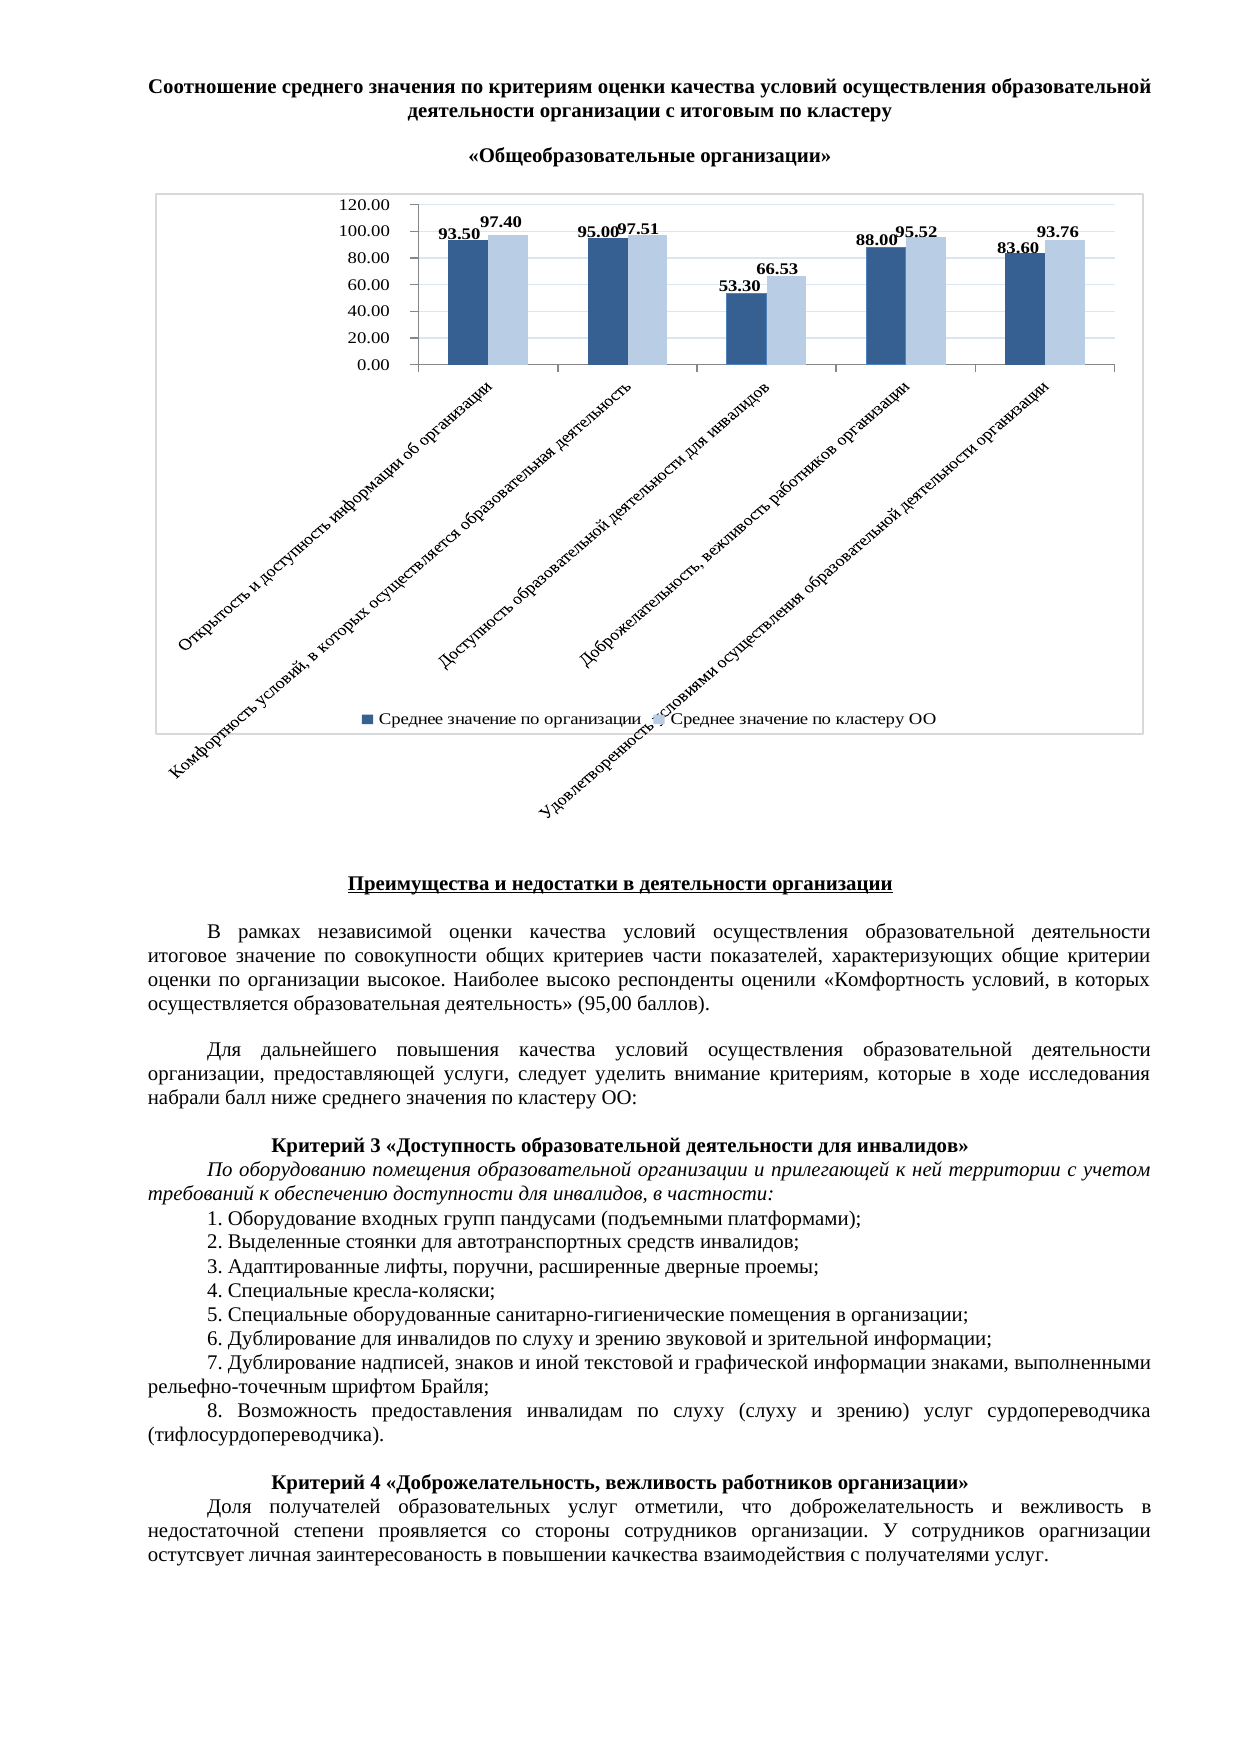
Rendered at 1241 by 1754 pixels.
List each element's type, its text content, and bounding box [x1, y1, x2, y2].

list 5. Специальные оборудованные санитарно-гигиенические помещения в организации; [148, 1302, 1152, 1326]
text 1. Оборудование входных групп пандусами (подъемными платформами); [148, 1205, 1152, 1229]
text По оборудованию помещения образовательной организации и прилегающей к ней территории с учетом требований к обеспечению доступности для инвалидов, в частности: [148, 1157, 1152, 1205]
list Критерий 3 «Доступность образовательной деятельности для инвалидов» [89, 1133, 1152, 1157]
list Критерий 4 «Доброжелательность, вежливость работников организации» [89, 1470, 1152, 1494]
text Преимущества и недостатки в деятельности организации [89, 871, 1152, 895]
list 7. Дублирование надписей, знаков и иной текстовой и графической информации знаками, выполненными рельефно-точечным шрифтом Брайля; [148, 1350, 1152, 1398]
text Для дальнейшего повышения качества условий осуществления образовательной деятельности организации, предоставляющей услуги, следует уделить внимание критериям, которые в ходе исследования набрали балл ниже среднего значения по кластеру ОО: [148, 1037, 1152, 1109]
list 6. Дублирование для инвалидов по слуху и зрению звуковой и зрительной информации; [148, 1326, 1152, 1350]
text Соотношение среднего значения по критериям оценки качества условий осуществления образовательной деятельности организации с итоговым по кластеру [148, 74, 1152, 122]
text В рамках независимой оценки качества условий осуществления образовательной деятельности итоговое значение по совокупности общих критериев части показателей, характеризующих общие критерии оценки по организации высокое. Наиболее высоко респонденты оценили «Комфортность условий, в которых осуществляется образовательная деятельность» (95,00 баллов). [148, 919, 1152, 1015]
text 4. Специальные кресла-коляски; [148, 1278, 1152, 1302]
text 2. Выделенные стоянки для автотранспортных средств инвалидов; [148, 1229, 1152, 1253]
text Доля получателей образовательных услуг отметили, что доброжелательность и вежливость в недостаточной степени проявляется со стороны сотрудников организации. У сотрудников орагнизации остутсвует личная заинтересованость в повышении качкества взаимодействия с получателями услуг. [148, 1494, 1152, 1566]
text «Общеобразовательные организации» [148, 143, 1152, 167]
list 3. Адаптированные лифты, поручни, расширенные дверные проемы; [148, 1253, 1152, 1278]
list 8. Возможность предоставления инвалидам по слуху (слуху и зрению) услуг сурдопереводчика (тифлосурдопереводчика). [148, 1398, 1152, 1446]
